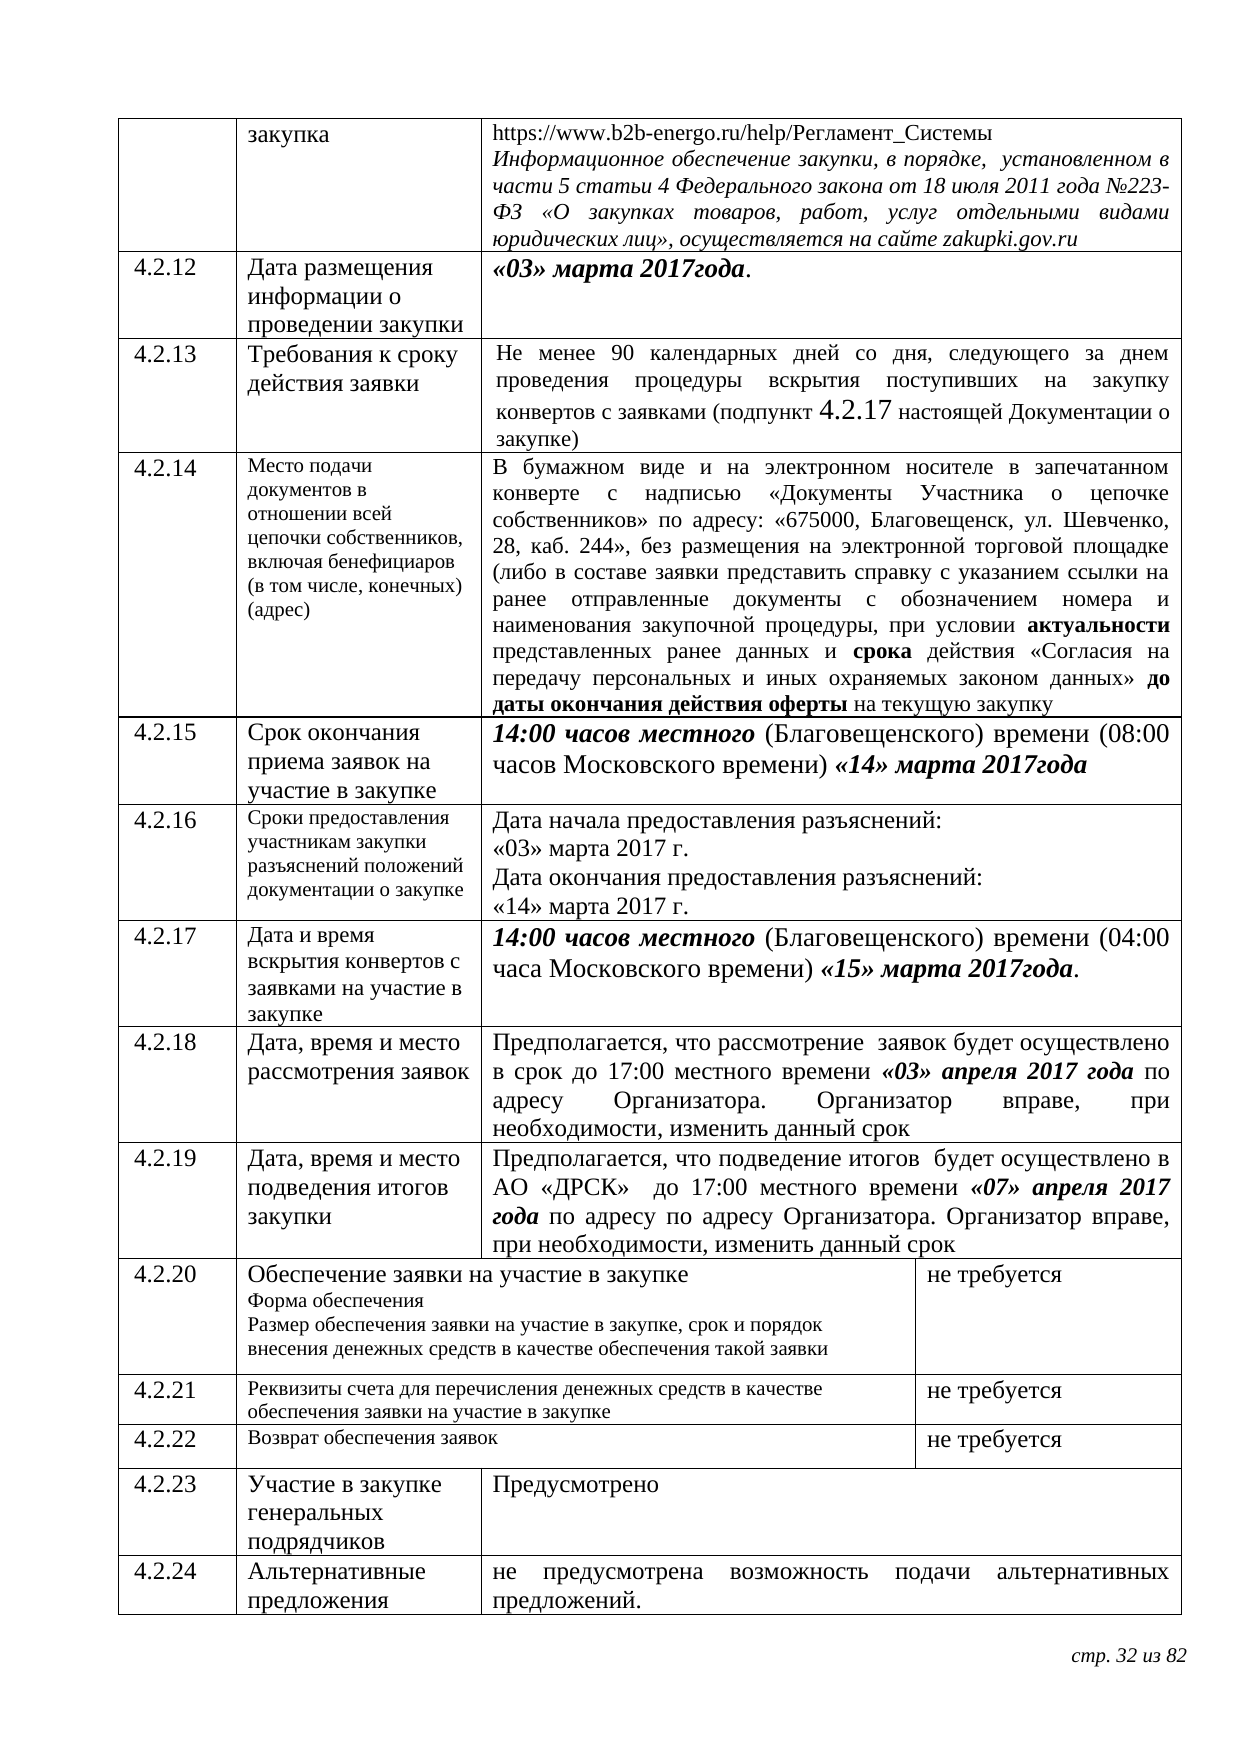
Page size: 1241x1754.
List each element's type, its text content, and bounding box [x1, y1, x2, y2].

table_cell Требования к сроку действия заявки [237, 339, 481, 452]
table_cell не требуется [916, 1425, 1181, 1468]
table_cell В бумажном виде и на электронном носителе в запечатанном конверте с надписью «Документы Участника о цепочке собственников» по адресу: «675000, Благовещенск, ул. Шевченко, 28, каб. 244», без размещения на электронной торговой площадке (либо в составе заявки представить справку с указанием ссылки на ранее отправленные документы с обозначением номера и наименования закупочной процедуры, при условии актуальности представленных ранее данных и срока действия «Согласия на передачу персональных и иных охраняемых законом данных» до даты окончания действия оферты на текущую закупку [482, 453, 1181, 716]
table_cell Участие в закупке генеральных подрядчиков [237, 1469, 481, 1555]
table_cell Дата и время вскрытия конвертов с заявками на участие в закупке [237, 921, 481, 1026]
table_cell Предусмотрено [482, 1469, 1181, 1555]
table_cell [119, 1425, 236, 1468]
table_cell Дата, время и место подведения итогов закупки [237, 1143, 481, 1258]
table_cell не требуется [916, 1259, 1181, 1374]
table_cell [482, 119, 1181, 251]
table_cell Дата, время и место рассмотрения заявок [237, 1027, 481, 1142]
table_cell 14:00 часов местного (Благовещенского) времени (08:00 часов Московского времени) «14» марта 2017года [482, 718, 1181, 804]
table_cell Не менее 90 календарных дней со дня, следующего за днем проведения процедуры вскрытия поступивших на закупку конвертов с заявками (подпункт 4.2.17 настоящей Документации о закупке) [482, 339, 1181, 452]
table_cell Реквизиты счета для перечисления денежных средств в качестве обеспечения заявки на участие в закупке [237, 1375, 915, 1423]
table_cell Возврат обеспечения заявок [237, 1425, 915, 1468]
table_cell [119, 339, 236, 452]
table_cell Срок окончания приема заявок на участие в закупке [237, 718, 481, 804]
table_cell [119, 921, 236, 1026]
table_cell Место подачи документов в отношении всей цепочки собственников, включая бенефициаров (в том числе, конечных) (адрес) [237, 453, 481, 716]
table_cell Дата начала предоставления разъяснений: «03» марта 2017 г. Дата окончания предоставления разъяснений: «14» марта 2017 г. [482, 805, 1181, 920]
table_cell 14:00 часов местного (Благовещенского) времени (04:00 часа Московского времени) «15» марта 2017года. [482, 921, 1181, 1026]
table_cell Дата размещения информации о проведении закупки [237, 252, 481, 338]
table_cell [119, 1469, 236, 1555]
table_cell не предусмотрена возможность подачи альтернативных предложений. [482, 1556, 1181, 1613]
table_cell Предполагается, что рассмотрение заявок будет осуществлено в срок до 17:00 местного времени «03» апреля 2017 года по адресу Организатора. Организатор вправе, при необходимости, изменить данный срок [482, 1027, 1181, 1142]
table_cell Альтернативные предложения [237, 1556, 481, 1613]
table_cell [237, 119, 481, 251]
table_cell [119, 1259, 236, 1374]
table_cell Предполагается, что подведение итогов будет осуществлено в АО «ДРСК» до 17:00 местного времени «07» апреля 2017 года по адресу по адресу Организатора. Организатор вправе, при необходимости, изменить данный срок [482, 1143, 1181, 1258]
table_cell [119, 1556, 236, 1613]
table_cell [119, 1375, 236, 1423]
table_cell [119, 453, 236, 716]
table_cell не требуется [916, 1375, 1181, 1423]
table_cell [119, 1143, 236, 1258]
table_cell [119, 805, 236, 920]
table_cell [119, 119, 236, 251]
table_cell [119, 1027, 236, 1142]
table_cell Сроки предоставления участникам закупки разъяснений положений документации о закупке [237, 805, 481, 920]
table_cell [119, 252, 236, 338]
table_cell [119, 718, 236, 804]
table_cell «03» марта 2017года. [482, 252, 1181, 338]
table_cell Обеспечение заявки на участие в закупке Форма обеспечения Размер обеспечения заявки на участие в закупке, срок и порядок внесения денежных средств в качестве обеспечения такой заявки [237, 1259, 915, 1374]
